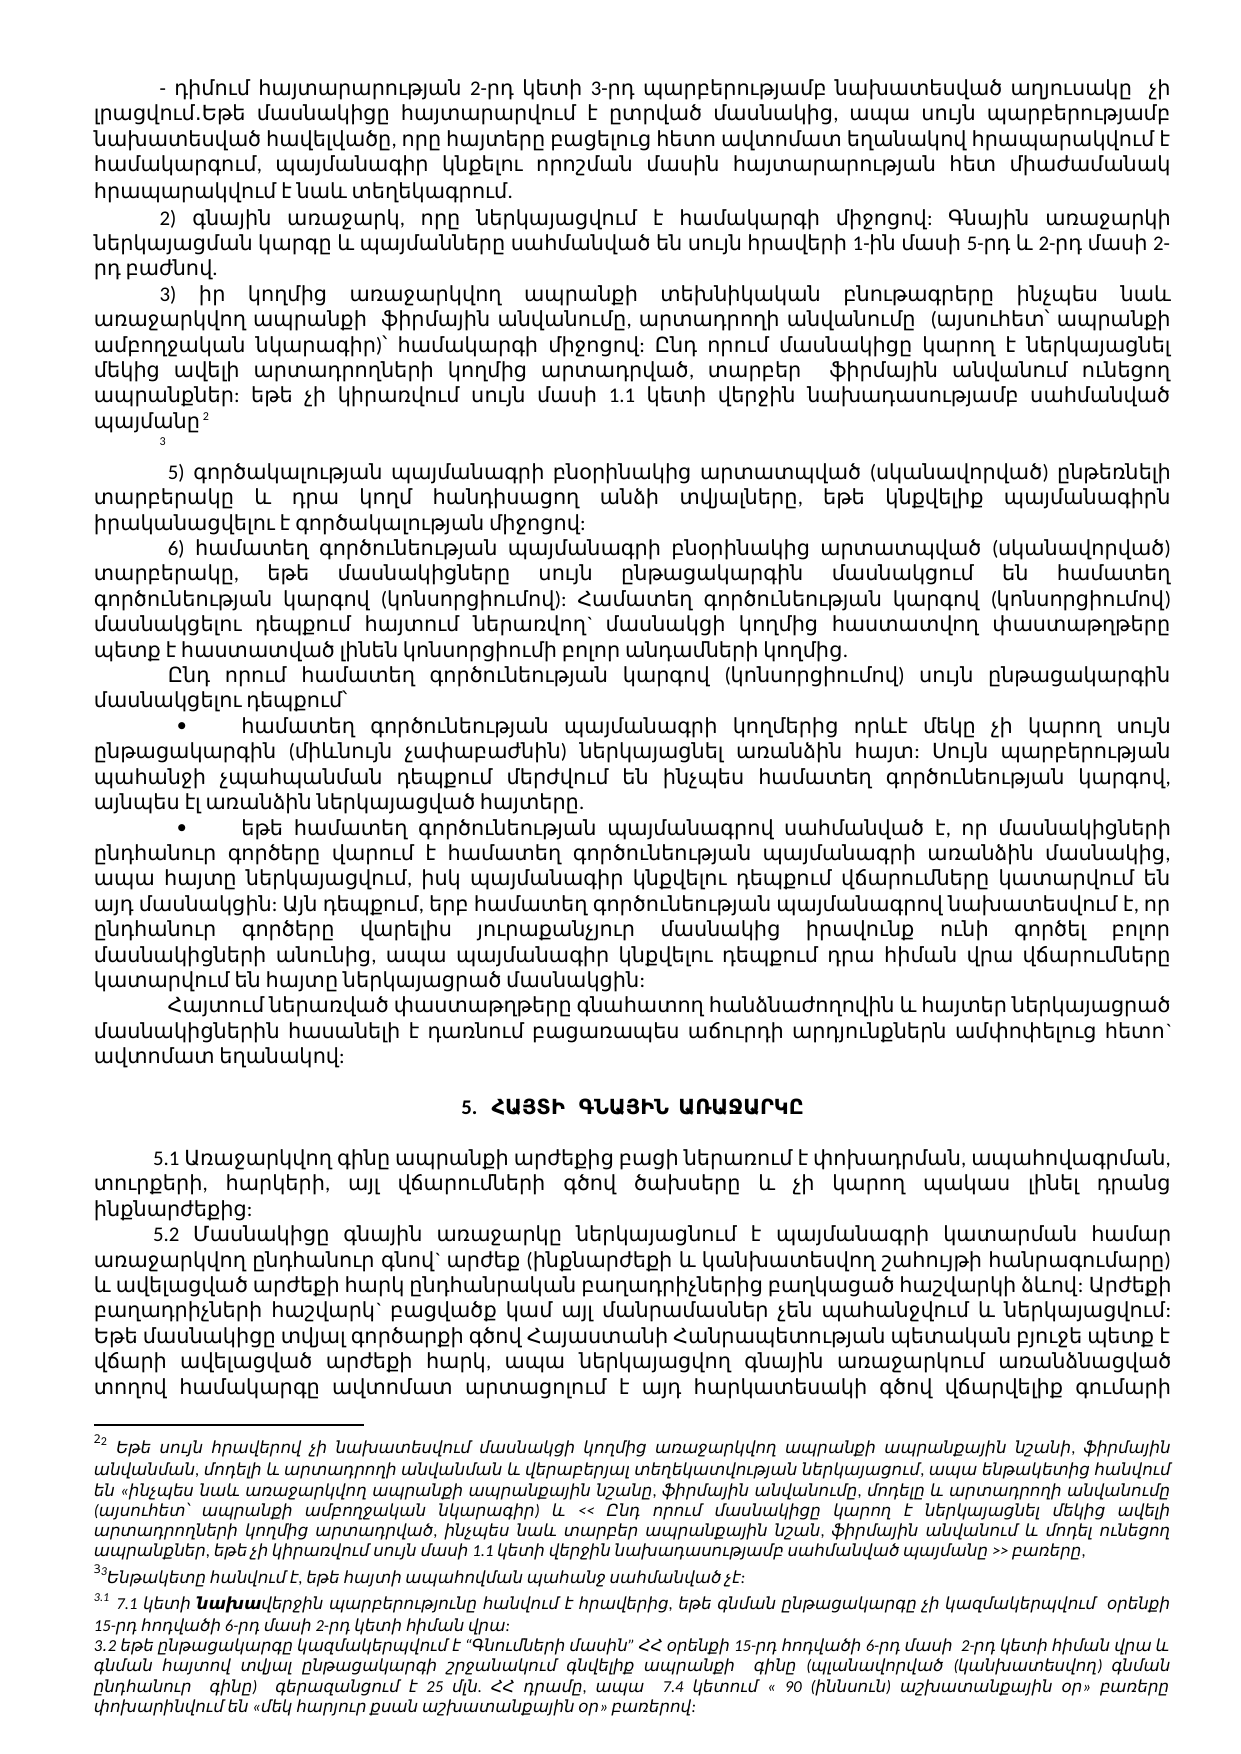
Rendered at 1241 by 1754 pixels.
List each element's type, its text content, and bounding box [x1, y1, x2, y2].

list եթե համատեղ գործունեության պայմանագրով սահմանված է, որ մասնակիցների ընդհանուր գործերը վարում է համատեղ գործունեության պայմանագրի առանձին մասնակից, ապա հայտը ներկայացվում, իսկ պայմանագիր կնքվելու դեպքում վճարումները կատարվում են այդ մասնակցին: Այն դեպքում, երբ համատեղ գործունեության պայմանագրով նախատեսվում է, որ ընդհանուր գործերը վարելիս յուրաքանչյուր մասնակից իրավունք ունի գործել բոլոր մասնակիցների անունից, ապա պայմանագիր կնքվելու դեպքում դրա հիման վրա վճարումները կատարվում են հայտը ներկայացրած մասնակցին: [94, 815, 1171, 993]
text 6) համատեղ գործունեության պայմանագրի բնօրինակից արտատպված (սկանավորված) տարբերակը, եթե մասնակիցները սույն ընթացակարգին մասնակցում են համատեղ գործունեության կարգով (կոնսորցիումով): Համատեղ գործունեության կարգով (կոնսորցիումով) մասնակցելու դեպքում հայտում ներառվող` մասնակցի կողմից հաստատվող փաստաթղթերը պետք է հաստատված լինեն կոնսորցիումի բոլոր անդամների կողմից. [94, 535, 1171, 662]
list համատեղ գործունեության պայմանագրի կողմերից որևէ մեկը չի կարող սույն ընթացակարգին (միևնույն չափաբաժնին) ներկայացնել առանձին հայտ: Սույն պարբերության պահանջի չպահպանման դեպքում մերժվում են ինչպես համատեղ գործունեության կարգով, այնպես էլ առանձին ներկայացված հայտերը. [94, 713, 1171, 815]
text 5.1 Առաջարկվող գինը ապրանքի արժեքից բացի ներառում է փոխադրման, ապահովագրման, տուրքերի, հարկերի, այլ վճարումների գծով ծախսերը և չի կարող պակաս լինել դրանց ինքնարժեքից: [94, 1145, 1171, 1221]
text 3) իր կողմից առաջարկվող ապրանքի տեխնիկական բնութագրերը ինչպես նաև առաջարկվող ապրանքի ֆիրմային անվանումը, արտադրողի անվանումը (այսուհետ՝ ապրանքի ամբողջական նկարագիր)՝ համակարգի միջոցով: Ընդ որում մասնակիցը կարող է ներկայացնել մեկից ավելի արտադրողների կողմից արտադրված, տարբեր ֆիրմային անվանում ունեցող ապրանքներ: եթե չի կիրառվում սույն մասի 1.1 կետի վերջին նախադասությամբ սահմանված պայմանը 2 [94, 281, 1171, 433]
text 3 [94, 433, 1171, 459]
text 5. ՀԱՅՏԻ ԳՆԱՅԻՆ ԱՌԱՋԱՐԿԸ [94, 1094, 1171, 1120]
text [94, 1221, 1171, 1399]
text Հայտում ներառված փաստաթղթերը գնահատող հանձնաժողովին և հայտեր ներկայացրած մասնակիցներին հասանելի է դառնում բացառապես աճուրդի արդյունքներն ամփոփելուց հետո` ավտոմատ եղանակով: [94, 993, 1171, 1069]
text 5) գործակալության պայմանագրի բնօրինակից արտատպված (սկանավորված) ընթեռնելի տարբերակը և դրա կողմ հանդիսացող անձի տվյալները, եթե կնքվելիք պայմանագիրն իրականացվելու է գործակալության միջոցով: [94, 459, 1171, 535]
text 2) գնային առաջարկ, որը ներկայացվում է համակարգի միջոցով: Գնային առաջարկի ներկայացման կարգը և պայմանները սահմանված են սույն հրավերի 1-ին մասի 5-րդ և 2-րդ մասի 2-րդ բաժնով. [94, 205, 1171, 281]
text Ընդ որում համատեղ գործունեության կարգով (կոնսորցիումով) սույն ընթացակարգին մասնակցելու դեպքում՝ [94, 662, 1171, 713]
text - դիմում հայտարարության 2-րդ կետի 3-րդ պարբերությամբ նախատեսված աղյուսակը չի լրացվում․Եթե մասնակիցը հայտարարվում է ըտրված մասնակից, ապա սույն պարբերությամբ նախատեսված հավելվածը, որը հայտերը բացելուց հետո ավտոմատ եղանակով հրապարակվում է համակարգում, պայմանագիր կնքելու որոշման մասին հայտարարության հետ միաժամանակ հրապարակվում է նաև տեղեկագրում. [94, 75, 1171, 205]
